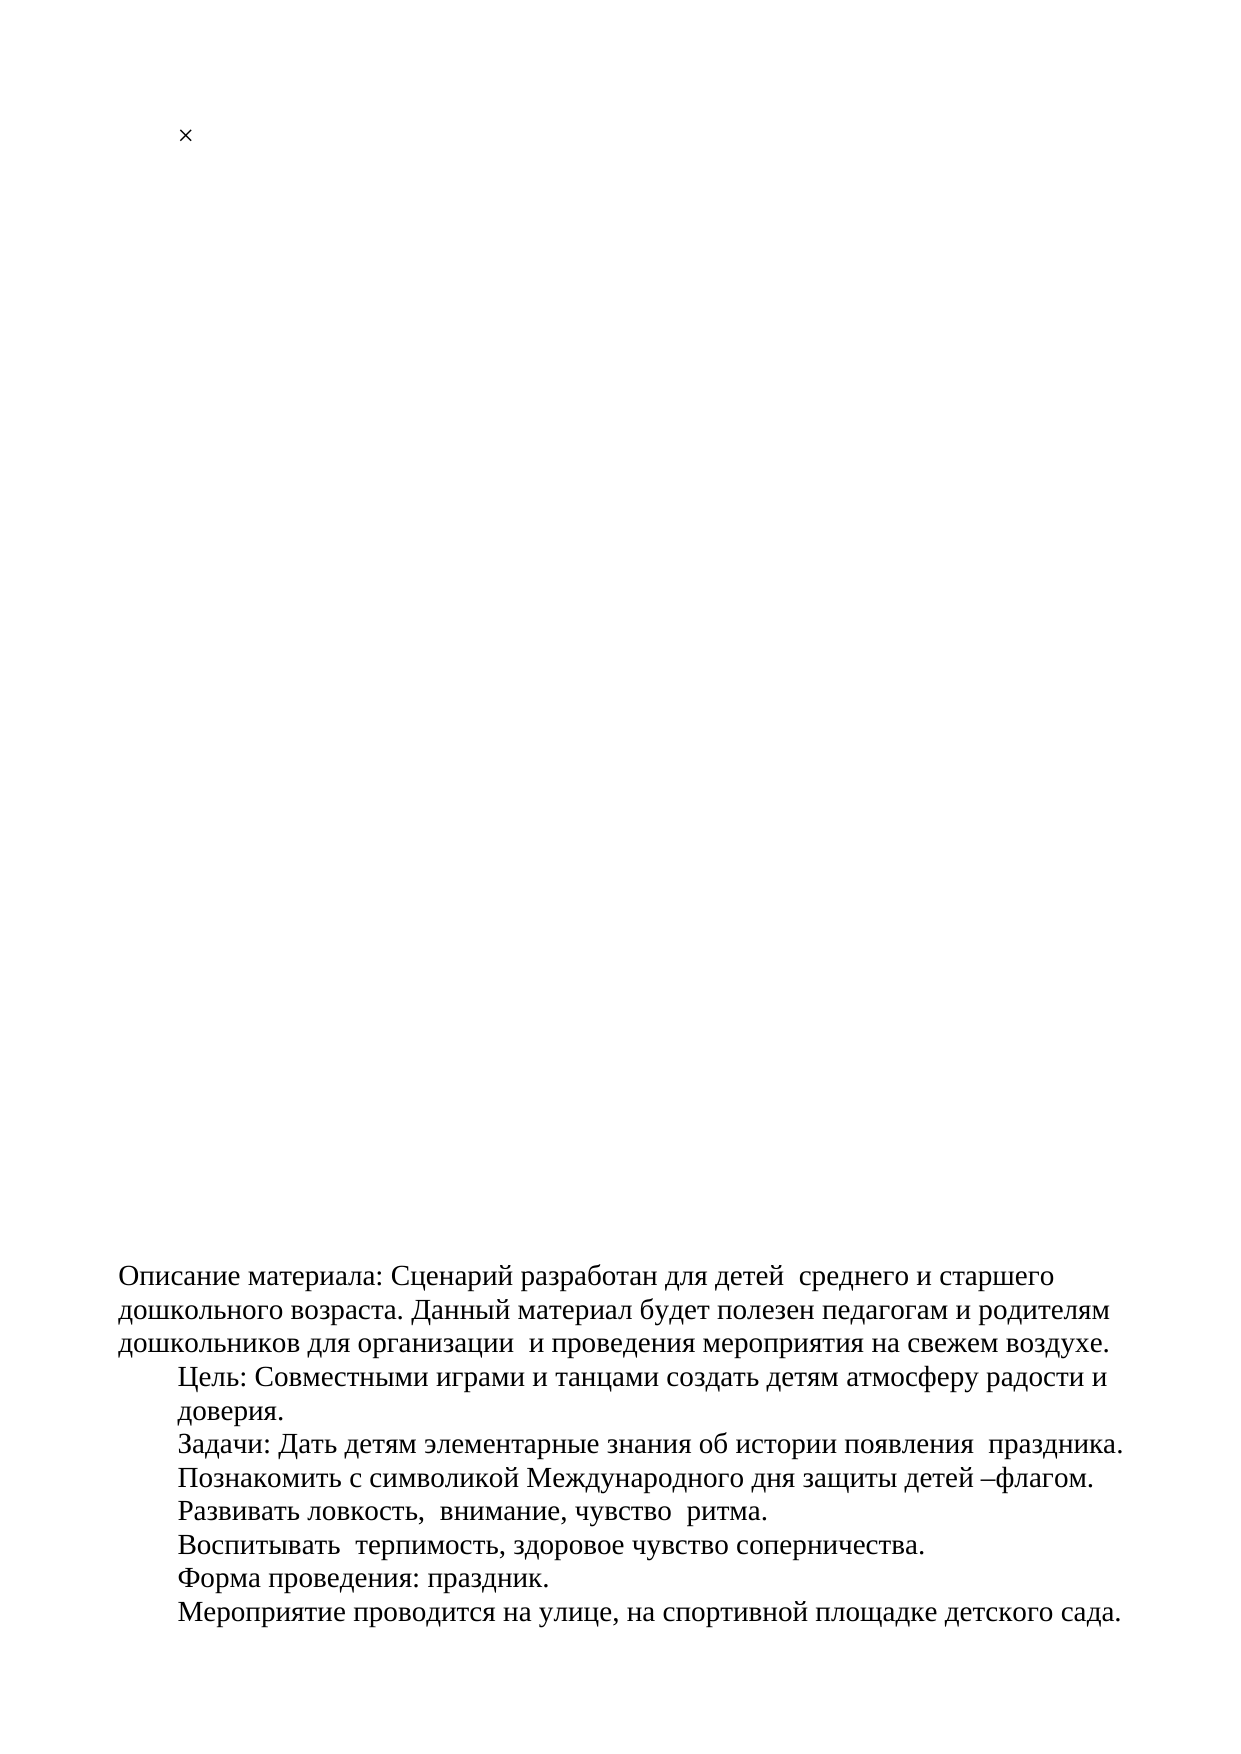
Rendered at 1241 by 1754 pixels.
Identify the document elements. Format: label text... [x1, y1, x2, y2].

text × [177, 118, 1152, 152]
text Познакомить с символикой Международного дня защиты детей –флагом. [177, 1460, 1152, 1493]
text Форма проведения: праздник. [177, 1560, 1152, 1594]
text Развивать ловкость, внимание, чувство ритма. [177, 1493, 1152, 1527]
text Мероприятие проводится на улице, на спортивной площадке детского сада. [177, 1594, 1152, 1627]
text Цель: Совместными играми и танцами создать детям атмосферу радости и доверия. [177, 1359, 1152, 1426]
text Воспитывать терпимость, здоровое чувство соперничества. [177, 1527, 1152, 1560]
text Задачи: Дать детям элементарные знания об истории появления праздника. [177, 1426, 1152, 1460]
text Описание материала: Сценарий разработан для детей среднего и старшего дошкольного возраста. Данный материал будет полезен педагогам и родителям дошкольников для организации и проведения мероприятия на свежем воздухе. [118, 1258, 1152, 1359]
